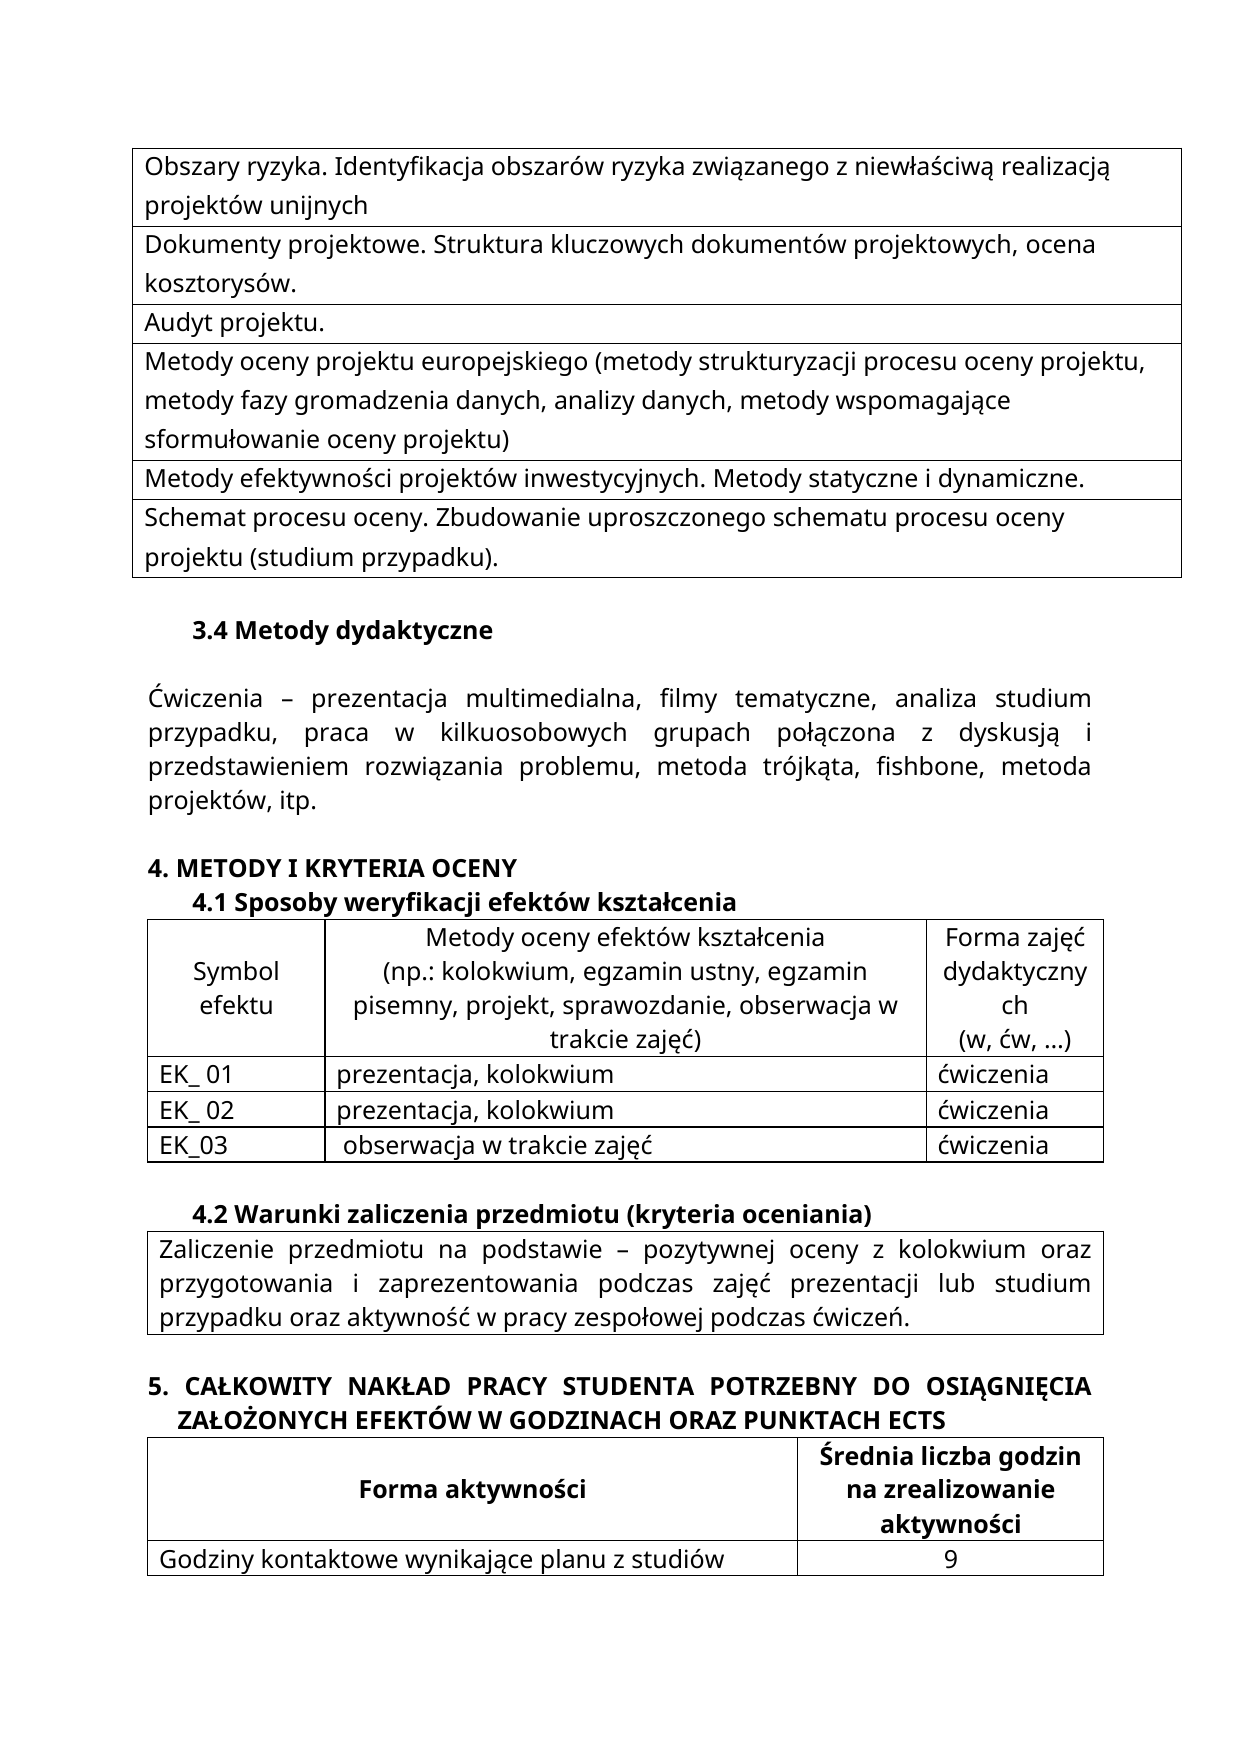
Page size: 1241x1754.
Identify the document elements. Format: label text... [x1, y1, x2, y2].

text 4. METODY I KRYTERIA OCENY [148, 851, 1093, 885]
table_cell ćwiczenia [927, 1092, 1103, 1126]
table_cell Dokumenty projektowe. Struktura kluczowych dokumentów projektowych, ocena kosztorysów. [133, 227, 1181, 304]
table_header Forma aktywności [148, 1438, 797, 1540]
table_header Zaliczenie przedmiotu na podstawie – pozytywnej oceny z kolokwium oraz przygotowania i zaprezentowania podczas zajęć prezentacji lub studium przypadku oraz aktywność w pracy zespołowej podczas ćwiczeń. [148, 1232, 1103, 1334]
text 4.2 Warunki zaliczenia przedmiotu (kryteria oceniania) [192, 1197, 1093, 1231]
table_cell EK_03 [148, 1128, 324, 1161]
table_cell Godziny kontaktowe wynikające planu z studiów [148, 1541, 797, 1575]
table_header Metody oceny efektów kształcenia (np.: kolokwium, egzamin ustny, egzamin pisemny, projekt, sprawozdanie, obserwacja w trakcie zajęć) [326, 920, 926, 1056]
table_cell Audyt projektu. [133, 305, 1181, 343]
table_cell EK_ 01 [148, 1057, 324, 1091]
table_cell Metody oceny projektu europejskiego (metody strukturyzacji procesu oceny projektu, metody fazy gromadzenia danych, analizy danych, metody wspomagające sformułowanie oceny projektu) [133, 344, 1181, 460]
table_cell ćwiczenia [927, 1128, 1103, 1161]
table_cell prezentacja, kolokwium [326, 1057, 926, 1091]
table_cell prezentacja, kolokwium [326, 1092, 926, 1126]
table_cell Schemat procesu oceny. Zbudowanie uproszczonego schematu procesu oceny projektu (studium przypadku). [133, 500, 1181, 577]
table_header Forma zajęć dydaktycznych (w, ćw, …) [927, 920, 1103, 1056]
table_cell ćwiczenia [927, 1057, 1103, 1091]
table_header Średnia liczba godzin na zrealizowanie aktywności [798, 1438, 1103, 1540]
table_cell Metody efektywności projektów inwestycyjnych. Metody statyczne i dynamiczne. [133, 461, 1181, 499]
table_cell Obszary ryzyka. Identyfikacja obszarów ryzyka związanego z niewłaściwą realizacją projektów unijnych [133, 149, 1181, 226]
table_cell EK_ 02 [148, 1092, 324, 1126]
table_header Symbol efektu [148, 920, 324, 1056]
table_cell obserwacja w trakcie zajęć [326, 1128, 926, 1161]
text Ćwiczenia – prezentacja multimedialna, filmy tematyczne, analiza studium przypadku, praca w kilkuosobowych grupach połączona z dyskusją i przedstawieniem rozwiązania problemu, metoda trójkąta, fishbone, metoda projektów, itp. [148, 680, 1093, 817]
text 4.1 Sposoby weryfikacji efektów kształcenia [192, 885, 1093, 919]
text 3.4 Metody dydaktyczne [192, 612, 1093, 646]
text 5. CAŁKOWITY NAKŁAD PRACY STUDENTA POTRZEBNY DO OSIĄGNIĘCIA ZAŁOŻONYCH EFEKTÓW W GODZINACH ORAZ PUNKTACH ECTS [148, 1369, 1093, 1437]
table_cell 9 [798, 1541, 1103, 1575]
